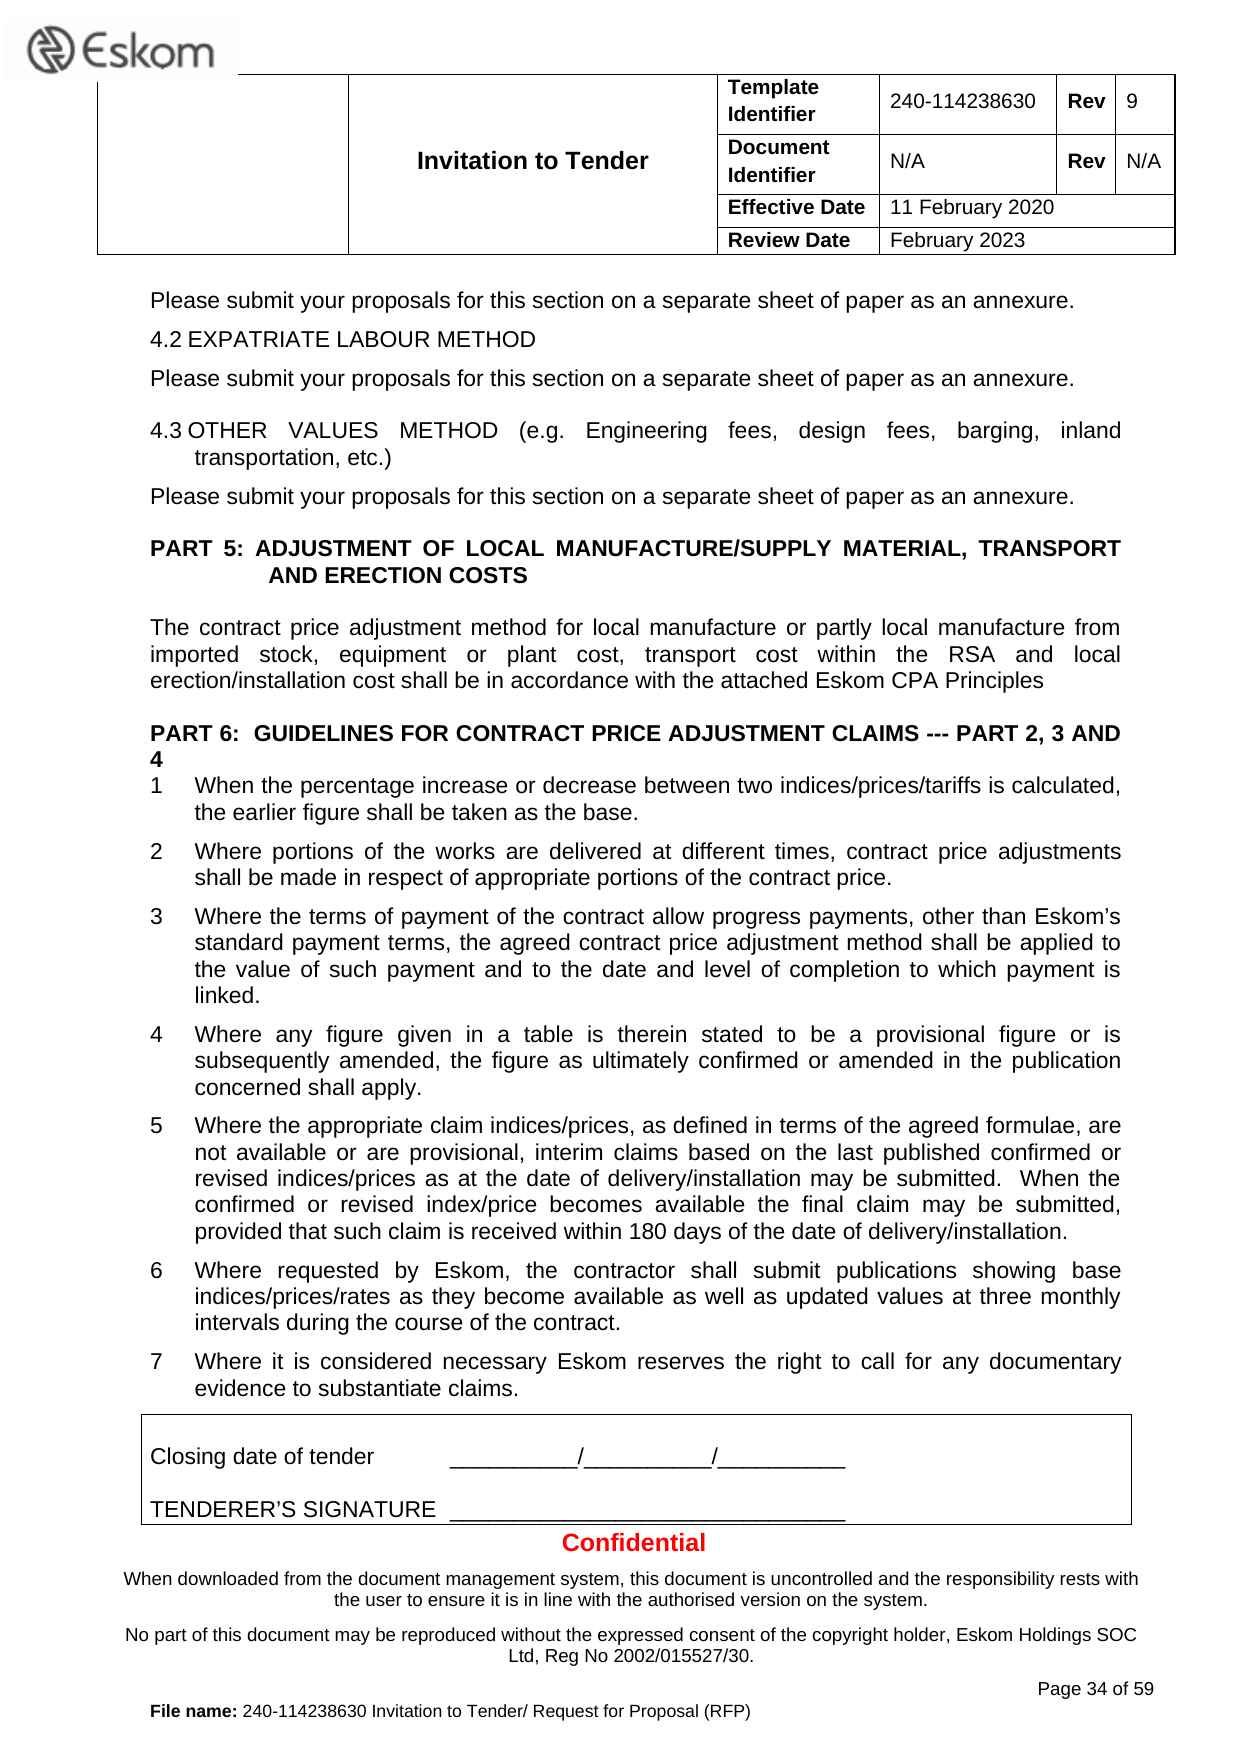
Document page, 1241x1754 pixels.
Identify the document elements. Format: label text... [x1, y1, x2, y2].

text The contract price adjustment method for local manufacture or partly local manufacture from imported stock, equipment or plant cost, transport cost within the RSA and local erection/installation cost shall be in accordance with the attached Eskom CPA Principles [150, 614, 1122, 693]
text Please submit your proposals for this section on a separate sheet of paper as an annexure. [150, 365, 1122, 391]
list Where portions of the works are delivered at different times, contract price adjustments shall be made in respect of appropriate portions of the contract price. [150, 838, 1122, 890]
text Please submit your proposals for this section on a separate sheet of paper as an annexure. [150, 483, 1122, 509]
list When the percentage increase or decrease between two indices/prices/tariffs is calculated, the earlier figure shall be taken as the base. [150, 772, 1122, 825]
list OTHER VALUES METHOD (e.g. Engineering fees, design fees, barging, inland transportation, etc.) [150, 417, 1122, 470]
text Please submit your proposals for this section on a separate sheet of paper as an annexure. [150, 287, 1122, 313]
list Where the appropriate claim indices/prices, as defined in terms of the agreed formulae, are not available or are provisional, interim claims based on the last published confirmed or revised indices/prices as at the date of delivery/installation may be submitted. When the confirmed or revised index/price becomes available the final claim may be submitted, provided that such claim is received within 180 days of the date of delivery/installation. [150, 1112, 1122, 1244]
list Where requested by Eskom, the contractor shall submit publications showing base indices/prices/rates as they become available as well as updated values at three monthly intervals during the course of the contract. [150, 1257, 1122, 1336]
text TENDERER’S SIGNATURE _______________________________ [142, 1492, 1131, 1524]
text Closing date of tender __________/__________/__________ [150, 1443, 1122, 1469]
text PART 5: ADJUSTMENT OF LOCAL MANUFACTURE/SUPPLY MATERIAL, TRANSPORT AND ERECTION COSTS [150, 535, 1122, 588]
list EXPATRIATE LABOUR METHOD [150, 326, 1122, 352]
list Where any figure given in a table is therein stated to be a provisional figure or is subsequently amended, the figure as ultimately confirmed or amended in the publication concerned shall apply. [150, 1021, 1122, 1100]
text PART 6: GUIDELINES FOR CONTRACT PRICE ADJUSTMENT CLAIMS --- PART 2, 3 AND 4 [150, 720, 1122, 772]
list Where it is considered necessary Eskom reserves the right to call for any documentary evidence to substantiate claims. [150, 1348, 1122, 1401]
list Where the terms of payment of the contract allow progress payments, other than Eskom’s standard payment terms, the agreed contract price adjustment method shall be applied to the value of such payment and to the date and level of completion to which payment is linked. [150, 903, 1122, 1008]
